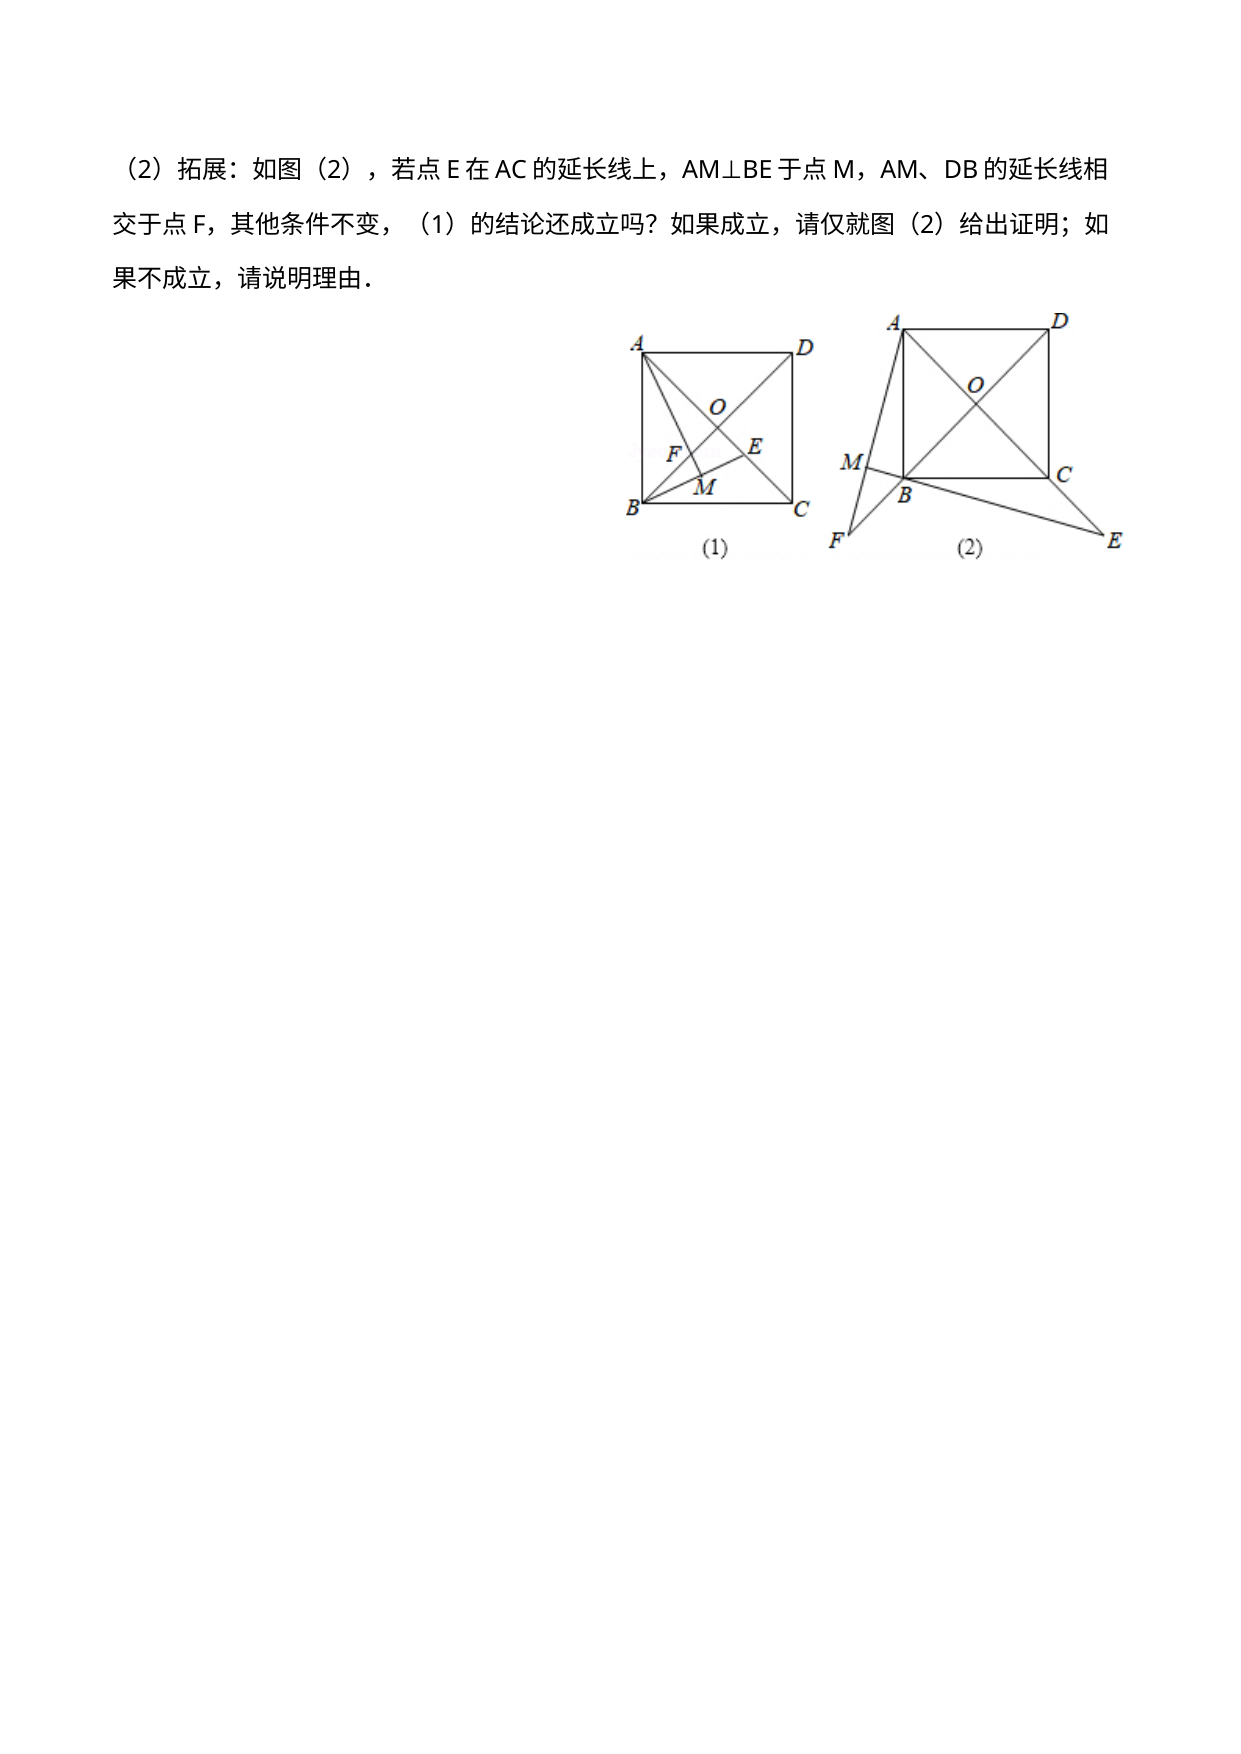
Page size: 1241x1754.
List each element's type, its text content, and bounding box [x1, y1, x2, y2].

text （2）拓展：如图（2），若点E在AC的延长线上，AM⊥BE于点M，AM、DB的延长线相交于点F，其他条件不变，（1）的结论还成立吗？如果成立，请仅就图（2）给出证明；如果不成立，请说明理由． [112, 150, 1128, 295]
picture [626, 313, 1128, 564]
